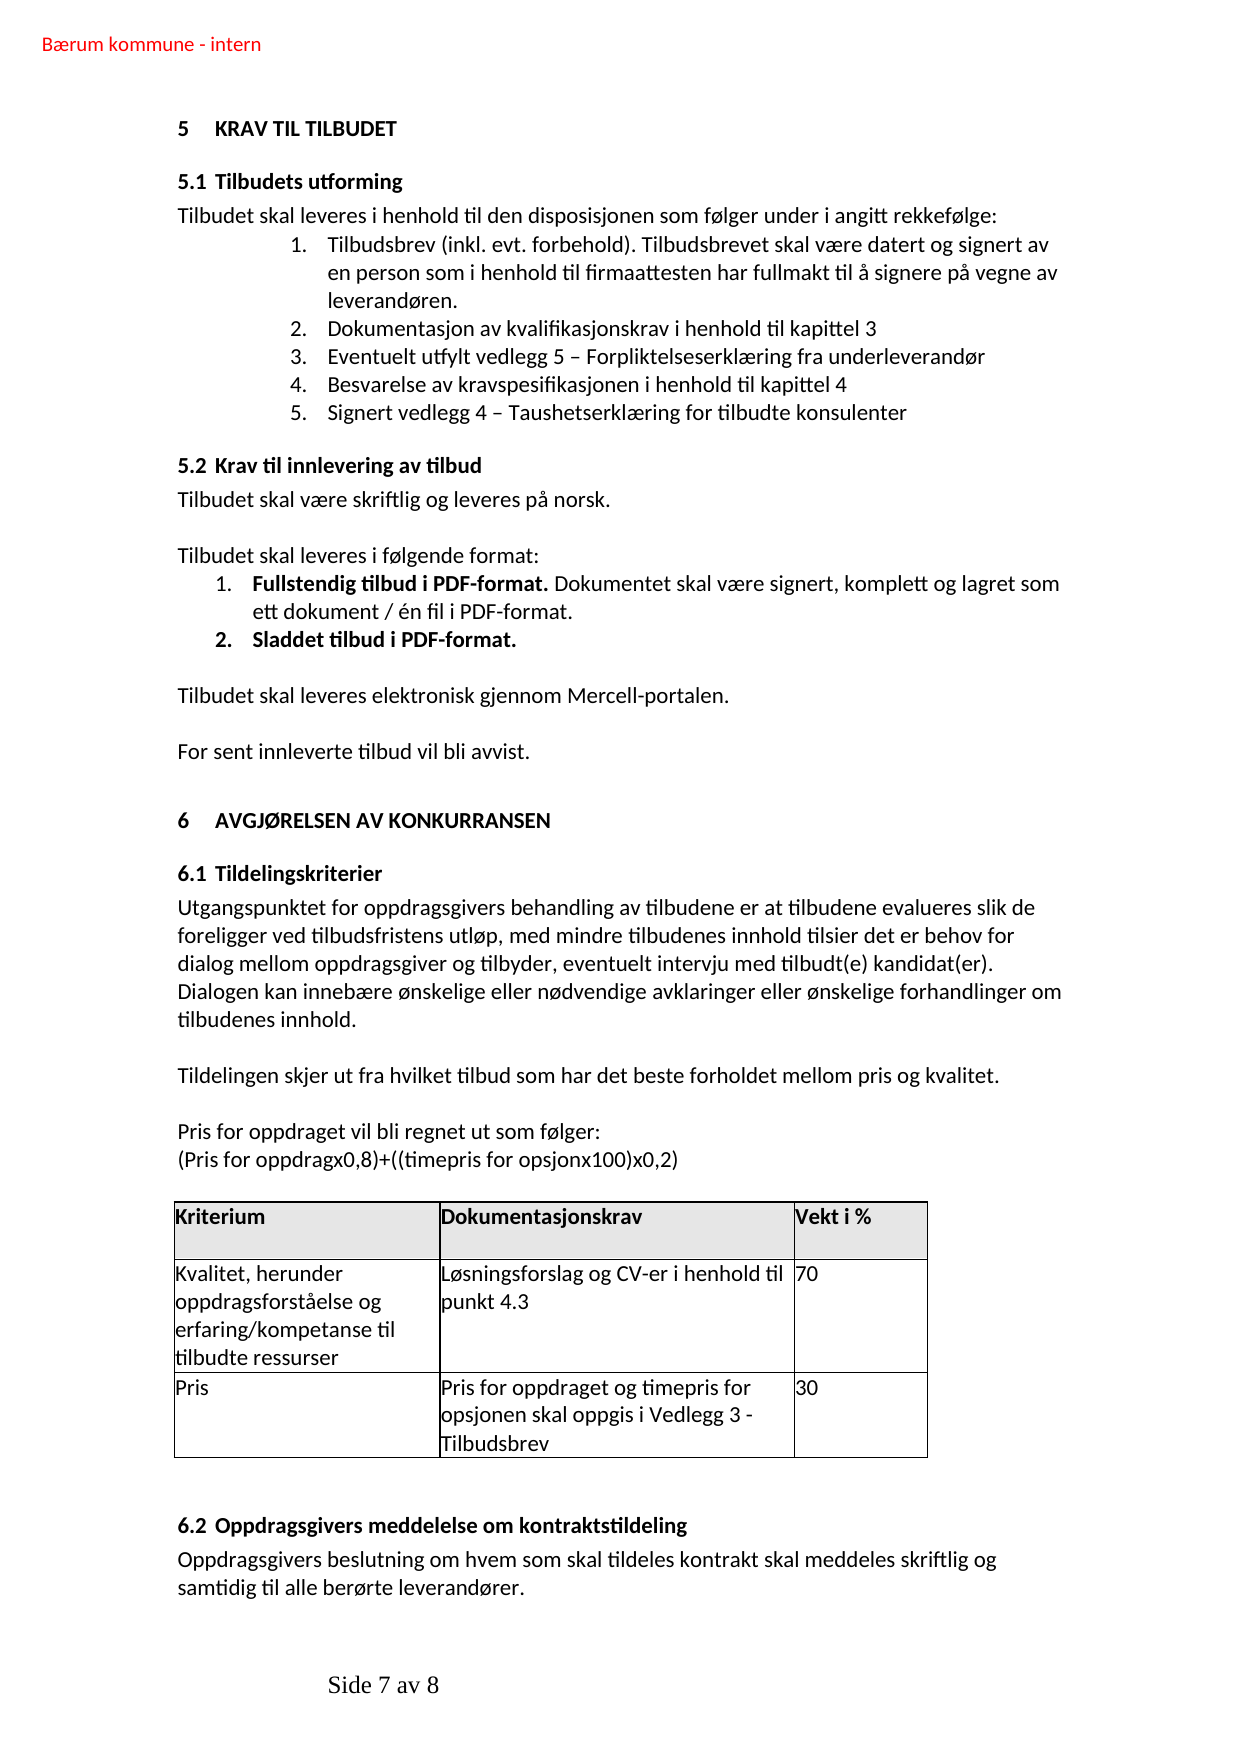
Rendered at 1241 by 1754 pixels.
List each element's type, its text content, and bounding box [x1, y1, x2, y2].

subtitle Krav til innlevering av tilbud [177, 451, 1063, 479]
list Eventuelt utfylt vedlegg 5 – Forpliktelseserklæring fra underleverandør [290, 342, 1063, 370]
text Tildelingen skjer ut fra hvilket tilbud som har det beste forholdet mellom pris og kvalitet. [177, 1061, 1063, 1089]
list Fullstendig tilbud i PDF-format. Dokumentet skal være signert, komplett og lagret som ett dokument / én fil i PDF-format. [215, 569, 1063, 625]
text Oppdragsgivers beslutning om hvem som skal tildeles kontrakt skal meddeles skriftlig og samtidig til alle berørte leverandører. [177, 1545, 1063, 1601]
text Utgangspunktet for oppdragsgivers behandling av tilbudene er at tilbudene evalueres slik de foreligger ved tilbudsfristens utløp, med mindre tilbudenes innhold tilsier det er behov for dialog mellom oppdragsgiver og tilbyder, eventuelt intervju med tilbudt(e) kandidat(er). Dialogen kan innebære ønskelige eller nødvendige avklaringer eller ønskelige forhandlinger om tilbudenes innhold. [177, 893, 1063, 1033]
table_header Dokumentasjonskrav [441, 1203, 794, 1258]
text Tilbudet skal leveres elektronisk gjennom Mercell-portalen. [177, 681, 1063, 709]
text Tilbudet skal leveres i henhold til den disposisjonen som følger under i angitt rekkefølge: [177, 202, 1063, 230]
subtitle KRAV TIL TILBUDET [177, 114, 1063, 142]
text Tilbudet skal være skriftlig og leveres på norsk. [177, 485, 1063, 513]
table_cell 70 [795, 1260, 927, 1372]
text Pris for oppdraget vil bli regnet ut som følger: [177, 1117, 1063, 1145]
subtitle Tilbudets utforming [177, 167, 1063, 195]
list Signert vedlegg 4 – Taushetserklæring for tilbudte konsulenter [290, 398, 1063, 426]
table_cell Pris [175, 1373, 439, 1457]
subtitle AVGJØRELSEN AV KONKURRANSEN [177, 806, 1063, 834]
table_cell Pris for oppdraget og timepris for opsjonen skal oppgis i Vedlegg 3 - Tilbudsbrev [441, 1373, 794, 1457]
table_header Kriterium [175, 1203, 439, 1258]
table_cell Kvalitet, herunder oppdragsforståelse og erfaring/kompetanse til tilbudte ressurser [175, 1260, 439, 1372]
list Dokumentasjon av kvalifikasjonskrav i henhold til kapittel 3 [290, 314, 1063, 342]
subtitle Tildelingskriterier [177, 859, 1063, 887]
table_cell Løsningsforslag og CV-er i henhold til punkt 4.3 [441, 1260, 794, 1372]
text For sent innleverte tilbud vil bli avvist. [177, 737, 1063, 765]
table_header Vekt i % [795, 1203, 927, 1258]
list Tilbudsbrev (inkl. evt. forbehold). Tilbudsbrevet skal være datert og signert av en person som i henhold til firmaattesten har fullmakt til å signere på vegne av leverandøren. [290, 230, 1063, 314]
subtitle Oppdragsgivers meddelelse om kontraktstildeling [177, 1511, 1063, 1539]
text (Pris for oppdragx0,8)+((timepris for opsjonx100)x0,2) [177, 1145, 1063, 1173]
list Sladdet tilbud i PDF-format. [215, 625, 1063, 653]
table_cell 30 [795, 1373, 927, 1457]
list Besvarelse av kravspesifikasjonen i henhold til kapittel 4 [290, 370, 1063, 398]
text Tilbudet skal leveres i følgende format: [177, 541, 1063, 569]
